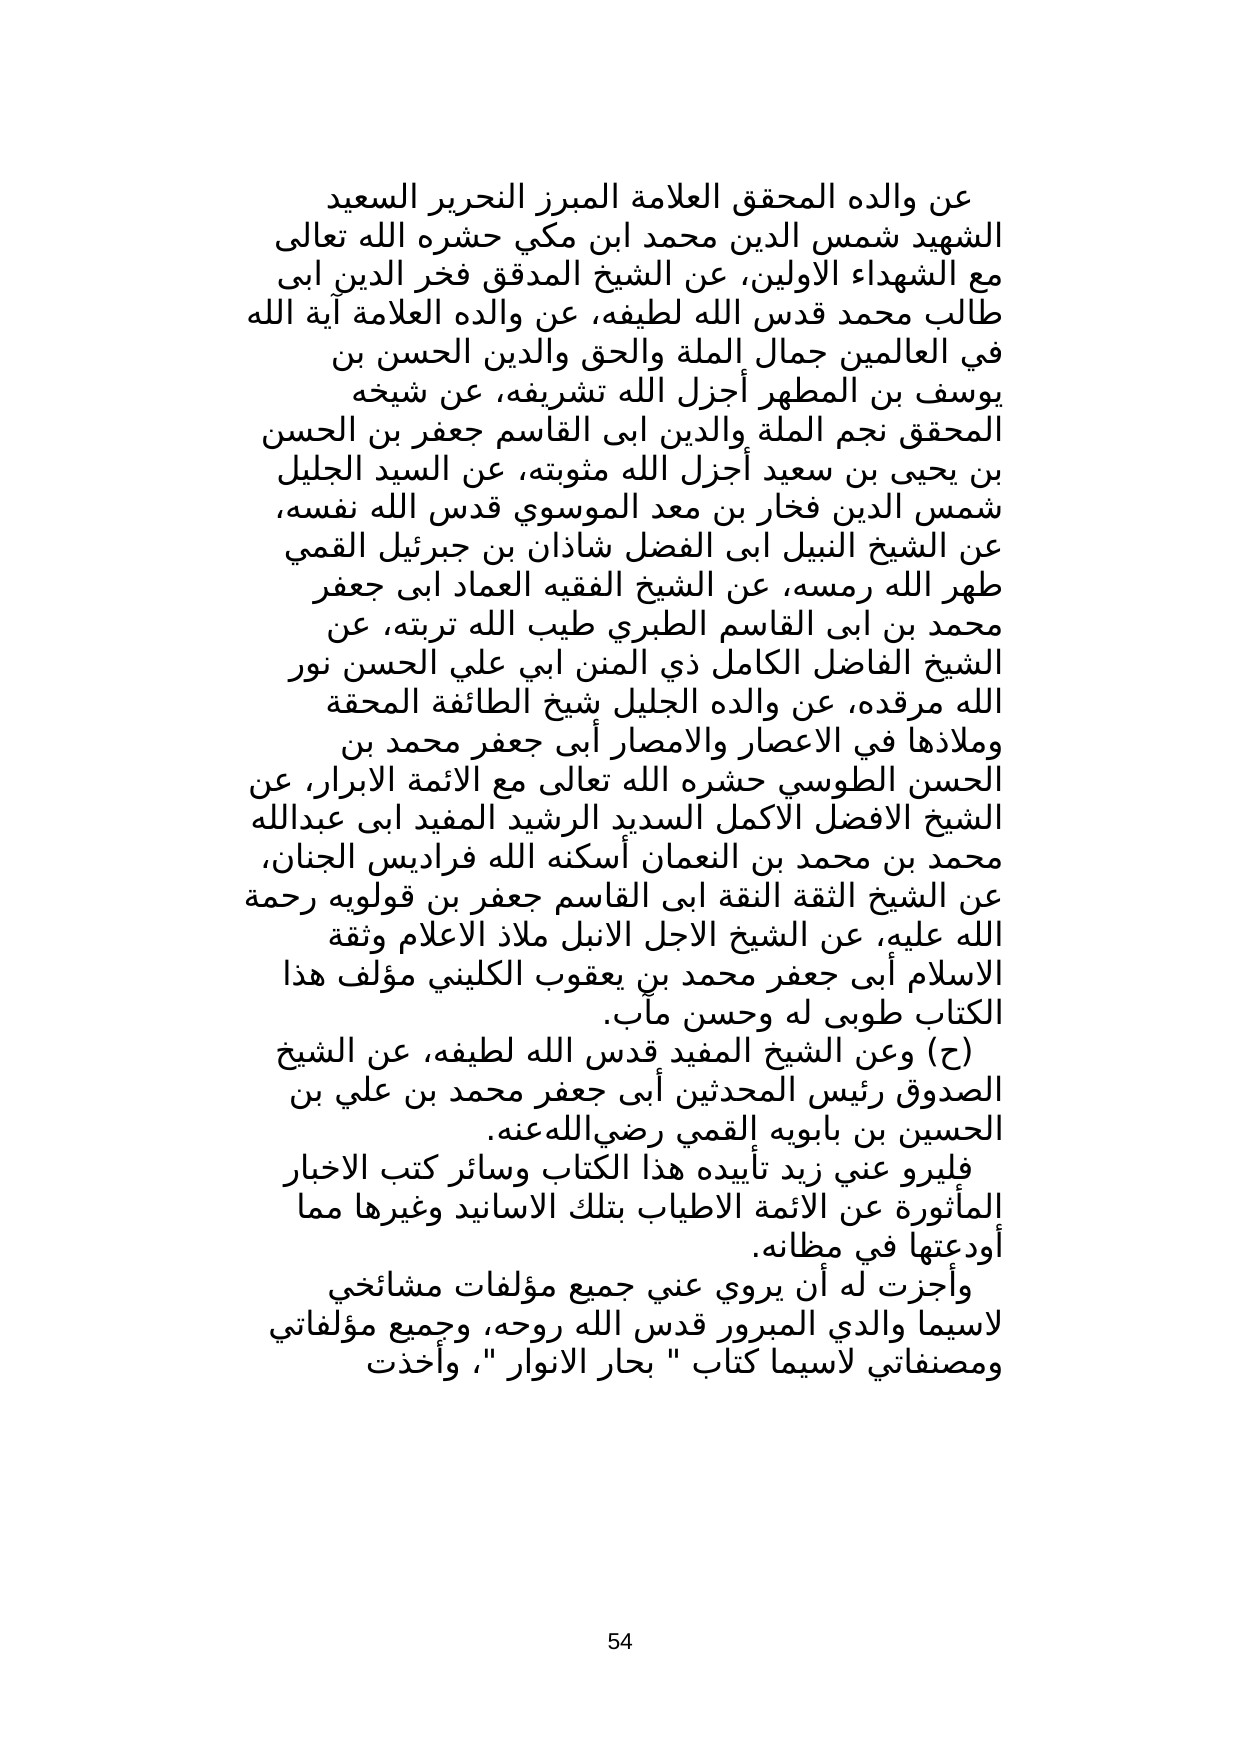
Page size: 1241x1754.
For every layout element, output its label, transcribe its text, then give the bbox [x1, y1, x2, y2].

text (ح) وعن الشيخ المفيد قدس الله لطيفه، عن الشيخ الصدوق رئيس المحدثين أبى جعفر محمد بن علي بن الحسين بن بابويه القمي رضي‌الله‌عنه. [236, 1032, 1004, 1148]
text وأجزت له أن يروي عني جميع مؤلفات مشائخي لاسيما والدي المبرور قدس الله روحه، وجميع مؤلفاتي ومصنفاتي لاسيما كتاب " بحار الانوار "، وأخذت [236, 1265, 1004, 1382]
text فليرو عني زيد تأييده هذا الكتاب وسائر كتب الاخبار المأثورة عن الائمة الاطياب بتلك الاسانيد وغيرها مما أودعتها في مظانه. [236, 1148, 1004, 1265]
text عن والده المحقق العلامة المبرز النحرير السعيد الشهيد شمس الدين محمد ابن مكي حشره الله تعالى مع الشهداء الاولين، عن الشيخ المدقق فخر الدين ابى طالب محمد قدس الله لطيفه، عن والده العلامة آية الله في العالمين جمال الملة والحق والدين الحسن بن يوسف بن المطهر أجزل الله تشريفه، عن شيخه المحقق نجم الملة والدين ابى القاسم جعفر بن الحسن بن يحيى بن سعيد أجزل الله مثوبته، عن السيد الجليل شمس الدين فخار بن معد الموسوي قدس الله نفسه، عن الشيخ النبيل ابى الفضل شاذان بن جبرئيل القمي طهر الله رمسه، عن الشيخ الفقيه العماد ابى جعفر محمد بن ابى القاسم الطبري طيب الله تربته، عن الشيخ الفاضل الكامل ذي المنن ابي علي الحسن نور الله مرقده، عن والده الجليل شيخ الطائفة المحقة وملاذها في الاعصار والامصار أبى جعفر محمد بن الحسن الطوسي حشره الله تعالى مع الائمة الابرار، عن الشيخ الافضل الاكمل السديد الرشيد المفيد ابى عبدالله محمد بن محمد بن النعمان أسكنه الله فراديس الجنان، عن الشيخ الثقة النقة ابى القاسم جعفر بن قولويه رحمة الله عليه، عن الشيخ الاجل الانبل ملاذ الاعلام وثقة الاسلام أبى جعفر محمد بن يعقوب الكليني مؤلف هذا الكتاب طوبى له وحسن مآب. [236, 177, 1004, 1032]
